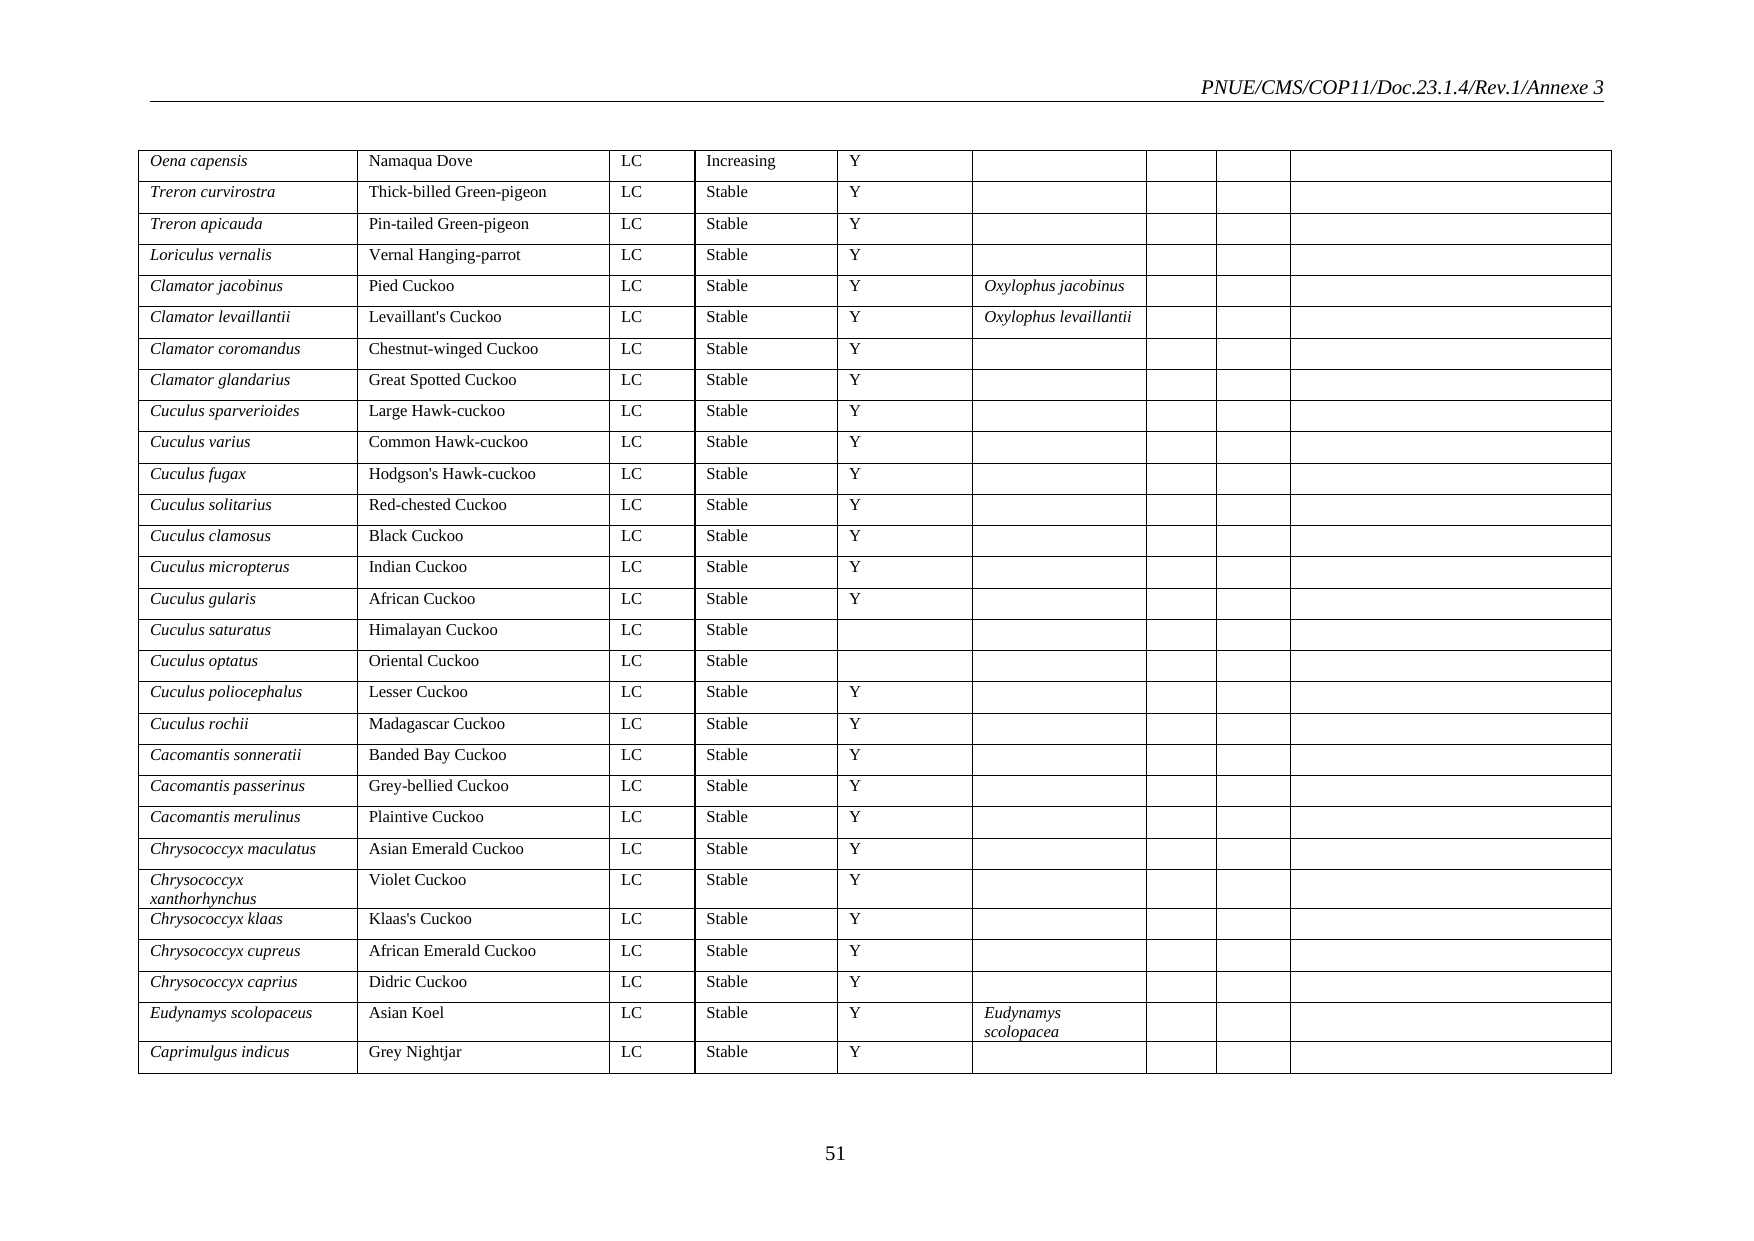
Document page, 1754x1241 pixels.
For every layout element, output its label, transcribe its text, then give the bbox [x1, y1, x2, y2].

table_cell Cuculus saturatus [139, 620, 357, 650]
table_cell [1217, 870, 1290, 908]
table_cell [1291, 245, 1611, 275]
table_cell Y [838, 151, 972, 181]
table_cell [973, 151, 1146, 181]
table_cell Cacomantis passerinus [139, 776, 357, 806]
table_cell Stable [696, 307, 837, 337]
table_cell Madagascar Cuckoo [358, 714, 609, 744]
table_cell Y [838, 370, 972, 400]
table_cell Levaillant's Cuckoo [358, 307, 609, 337]
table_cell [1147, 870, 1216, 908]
table_cell [973, 589, 1146, 619]
table_cell [1291, 807, 1611, 837]
table_cell LC [610, 807, 694, 837]
table_cell [1291, 839, 1611, 869]
table_cell LC [610, 776, 694, 806]
table_cell [1147, 151, 1216, 181]
table_cell [1147, 714, 1216, 744]
table_cell [1147, 839, 1216, 869]
table_cell [973, 776, 1146, 806]
table_cell Y [838, 276, 972, 306]
table_cell Thick-billed Green-pigeon [358, 182, 609, 212]
table_cell LC [610, 870, 694, 908]
table_cell [1147, 776, 1216, 806]
table_cell Chrysococcyx maculatus [139, 839, 357, 869]
table_cell LC [610, 401, 694, 431]
table_cell Cacomantis sonneratii [139, 745, 357, 775]
table_cell [1291, 651, 1611, 681]
table_cell Y [838, 495, 972, 525]
table_cell Namaqua Dove [358, 151, 609, 181]
table_cell [1291, 557, 1611, 587]
table_cell [1217, 245, 1290, 275]
table_cell Cuculus rochii [139, 714, 357, 744]
table_cell [1147, 682, 1216, 712]
table_cell [1291, 401, 1611, 431]
table_cell Black Cuckoo [358, 526, 609, 556]
table_cell LC [610, 557, 694, 587]
table_cell Vernal Hanging-parrot [358, 245, 609, 275]
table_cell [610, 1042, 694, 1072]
table_cell [1291, 620, 1611, 650]
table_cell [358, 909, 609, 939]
table_cell Pied Cuckoo [358, 276, 609, 306]
table_cell Increasing [696, 151, 837, 181]
table_cell Cuculus gularis [139, 589, 357, 619]
table_cell [1147, 464, 1216, 494]
table_cell Chestnut-winged Cuckoo [358, 339, 609, 369]
table_cell [1291, 589, 1611, 619]
table_cell [1147, 807, 1216, 837]
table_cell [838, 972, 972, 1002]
table_cell Stable [696, 620, 837, 650]
table_cell Stable [696, 214, 837, 244]
table_cell Grey-bellied Cuckoo [358, 776, 609, 806]
table_cell Oena capensis [139, 151, 357, 181]
table_cell Clamator coromandus [139, 339, 357, 369]
table_cell [973, 526, 1146, 556]
table_cell Y [838, 214, 972, 244]
table_cell Oriental Cuckoo [358, 651, 609, 681]
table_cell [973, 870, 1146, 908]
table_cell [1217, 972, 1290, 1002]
table_cell Himalayan Cuckoo [358, 620, 609, 650]
table_cell [1217, 839, 1290, 869]
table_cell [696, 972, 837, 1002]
table_cell [1291, 745, 1611, 775]
table_cell Cacomantis merulinus [139, 807, 357, 837]
table_cell Chrysococcyx xanthorhynchus [139, 870, 357, 908]
table_cell Common Hawk-cuckoo [358, 432, 609, 462]
table_cell LC [610, 151, 694, 181]
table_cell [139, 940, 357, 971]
table_cell Loriculus vernalis [139, 245, 357, 275]
table_cell Y [838, 557, 972, 587]
table_cell [1217, 182, 1290, 212]
table_cell Clamator levaillantii [139, 307, 357, 337]
table_cell [1291, 339, 1611, 369]
table_cell [1217, 339, 1290, 369]
table_cell Violet Cuckoo [358, 870, 609, 908]
table_cell [1147, 620, 1216, 650]
table_cell Y [838, 839, 972, 869]
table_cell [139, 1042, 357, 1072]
table_cell Indian Cuckoo [358, 557, 609, 587]
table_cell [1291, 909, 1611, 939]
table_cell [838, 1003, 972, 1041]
table_cell Stable [696, 870, 837, 908]
table_cell LC [610, 589, 694, 619]
table_cell LC [610, 651, 694, 681]
table_cell Cuculus poliocephalus [139, 682, 357, 712]
table_cell Cuculus sparverioides [139, 401, 357, 431]
table_cell Stable [696, 464, 837, 494]
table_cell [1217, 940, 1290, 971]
table_cell [1217, 526, 1290, 556]
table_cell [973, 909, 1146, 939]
table_cell LC [610, 839, 694, 869]
table_cell LC [610, 370, 694, 400]
table_cell Y [838, 182, 972, 212]
table_cell LC [610, 495, 694, 525]
table_cell Y [838, 807, 972, 837]
table_cell LC [610, 276, 694, 306]
table_cell [1291, 432, 1611, 462]
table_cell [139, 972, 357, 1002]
table_cell Stable [696, 432, 837, 462]
table_cell [973, 620, 1146, 650]
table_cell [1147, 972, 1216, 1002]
table_cell [1217, 745, 1290, 775]
table_cell [973, 464, 1146, 494]
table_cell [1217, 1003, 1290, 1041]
table_cell [1291, 526, 1611, 556]
table_cell [1147, 339, 1216, 369]
table_cell African Cuckoo [358, 589, 609, 619]
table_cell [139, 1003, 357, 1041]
table_cell Asian Emerald Cuckoo [358, 839, 609, 869]
table_cell [973, 339, 1146, 369]
table_cell [973, 245, 1146, 275]
table_cell [1217, 432, 1290, 462]
table_cell [1291, 776, 1611, 806]
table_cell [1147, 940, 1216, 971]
table_cell [1147, 526, 1216, 556]
table_cell Stable [696, 401, 837, 431]
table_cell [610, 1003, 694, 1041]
table_cell [838, 651, 972, 681]
table_cell Stable [696, 557, 837, 587]
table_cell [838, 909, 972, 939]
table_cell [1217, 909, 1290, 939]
table_cell [1217, 464, 1290, 494]
table_cell Cuculus micropterus [139, 557, 357, 587]
table_cell [973, 839, 1146, 869]
table_cell [1291, 214, 1611, 244]
table_cell [1147, 245, 1216, 275]
table_cell Clamator glandarius [139, 370, 357, 400]
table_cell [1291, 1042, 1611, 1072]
table_cell LC [610, 464, 694, 494]
table_cell Stable [696, 714, 837, 744]
table_cell Pin-tailed Green-pigeon [358, 214, 609, 244]
table_cell LC [610, 745, 694, 775]
table_cell LC [610, 307, 694, 337]
table_cell Stable [696, 526, 837, 556]
table_cell [1147, 589, 1216, 619]
table_cell Treron apicauda [139, 214, 357, 244]
table_cell LC [610, 214, 694, 244]
table_cell [1291, 182, 1611, 212]
table_cell [1217, 151, 1290, 181]
table_cell Stable [696, 839, 837, 869]
table_cell Stable [696, 589, 837, 619]
table_cell Great Spotted Cuckoo [358, 370, 609, 400]
table_cell Y [838, 526, 972, 556]
table_cell Y [838, 682, 972, 712]
table_cell Cuculus optatus [139, 651, 357, 681]
table_cell [1147, 370, 1216, 400]
table_cell Stable [696, 276, 837, 306]
table_cell LC [610, 714, 694, 744]
table_cell Stable [696, 245, 837, 275]
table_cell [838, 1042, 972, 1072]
table_cell [1217, 307, 1290, 337]
table_cell [1147, 432, 1216, 462]
table_cell Stable [696, 807, 837, 837]
table_cell LC [610, 526, 694, 556]
table_cell [1217, 589, 1290, 619]
table_cell Y [838, 307, 972, 337]
table_cell LC [610, 339, 694, 369]
table_cell Stable [696, 682, 837, 712]
table_cell [1217, 651, 1290, 681]
table_cell [1217, 620, 1290, 650]
table_cell Stable [696, 182, 837, 212]
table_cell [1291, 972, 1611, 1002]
table_cell [1291, 682, 1611, 712]
table_cell [1217, 370, 1290, 400]
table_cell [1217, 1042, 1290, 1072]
table_cell Banded Bay Cuckoo [358, 745, 609, 775]
table_cell Stable [696, 776, 837, 806]
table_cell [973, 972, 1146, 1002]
table_cell Y [838, 401, 972, 431]
table_cell Clamator jacobinus [139, 276, 357, 306]
table_cell Y [838, 589, 972, 619]
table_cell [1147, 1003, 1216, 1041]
table_cell [973, 370, 1146, 400]
table_cell [973, 214, 1146, 244]
table_cell [973, 401, 1146, 431]
table_cell Y [838, 745, 972, 775]
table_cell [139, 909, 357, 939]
table_cell [838, 620, 972, 650]
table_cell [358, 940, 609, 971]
table_cell [973, 651, 1146, 681]
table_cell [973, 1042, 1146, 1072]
table_cell [1217, 401, 1290, 431]
table_cell [1291, 464, 1611, 494]
table_cell Treron curvirostra [139, 182, 357, 212]
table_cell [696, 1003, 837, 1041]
table_cell [1291, 307, 1611, 337]
table_cell Y [838, 776, 972, 806]
table_cell [973, 557, 1146, 587]
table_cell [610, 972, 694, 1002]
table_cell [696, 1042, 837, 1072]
table_cell [1147, 557, 1216, 587]
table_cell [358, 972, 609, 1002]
table_cell Stable [696, 495, 837, 525]
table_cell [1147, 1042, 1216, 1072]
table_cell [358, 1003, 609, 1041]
table_cell [1147, 495, 1216, 525]
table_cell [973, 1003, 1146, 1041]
table_cell Lesser Cuckoo [358, 682, 609, 712]
table_cell Y [838, 432, 972, 462]
table_cell [1217, 276, 1290, 306]
table_cell Oxylophus levaillantii [973, 307, 1146, 337]
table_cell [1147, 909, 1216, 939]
table_cell [973, 807, 1146, 837]
table_cell Oxylophus jacobinus [973, 276, 1146, 306]
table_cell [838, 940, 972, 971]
table_cell [1217, 214, 1290, 244]
table_cell [1291, 151, 1611, 181]
table_cell Hodgson's Hawk-cuckoo [358, 464, 609, 494]
table_cell [1147, 401, 1216, 431]
table_cell [1291, 276, 1611, 306]
table_cell LC [610, 682, 694, 712]
table_cell Cuculus clamosus [139, 526, 357, 556]
table_cell [1291, 714, 1611, 744]
table_cell [1147, 745, 1216, 775]
table_cell Stable [696, 651, 837, 681]
table_cell LC [610, 432, 694, 462]
table_cell LC [610, 245, 694, 275]
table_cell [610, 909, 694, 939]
table_cell LC [610, 182, 694, 212]
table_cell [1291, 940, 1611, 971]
table_cell [973, 495, 1146, 525]
table_cell LC [610, 620, 694, 650]
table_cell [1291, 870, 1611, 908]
table_cell Large Hawk-cuckoo [358, 401, 609, 431]
table_cell [973, 182, 1146, 212]
table_cell Y [838, 714, 972, 744]
table_cell [1217, 682, 1290, 712]
table_cell Cuculus solitarius [139, 495, 357, 525]
table_cell Plaintive Cuckoo [358, 807, 609, 837]
table_cell [1217, 495, 1290, 525]
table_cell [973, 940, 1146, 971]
table_cell [973, 432, 1146, 462]
table_cell [1291, 495, 1611, 525]
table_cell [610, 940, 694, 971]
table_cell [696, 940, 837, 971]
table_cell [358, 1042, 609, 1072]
table_cell [1147, 182, 1216, 212]
table_cell Cuculus varius [139, 432, 357, 462]
table_cell Stable [696, 339, 837, 369]
table_cell [1217, 776, 1290, 806]
table_cell [973, 745, 1146, 775]
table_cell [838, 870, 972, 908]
table_cell [1217, 714, 1290, 744]
table_cell Y [838, 464, 972, 494]
table_cell [1147, 307, 1216, 337]
table_cell [1147, 651, 1216, 681]
table_cell [1147, 214, 1216, 244]
table_cell [1147, 276, 1216, 306]
table_cell [1291, 370, 1611, 400]
table_cell [973, 714, 1146, 744]
table_cell Cuculus fugax [139, 464, 357, 494]
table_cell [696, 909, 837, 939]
table_cell [1217, 557, 1290, 587]
table_cell [1217, 807, 1290, 837]
table_cell Y [838, 245, 972, 275]
table_cell Stable [696, 745, 837, 775]
table_cell Stable [696, 370, 837, 400]
table_cell [973, 682, 1146, 712]
table_cell Y [838, 339, 972, 369]
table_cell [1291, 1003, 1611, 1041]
table_cell Red-chested Cuckoo [358, 495, 609, 525]
